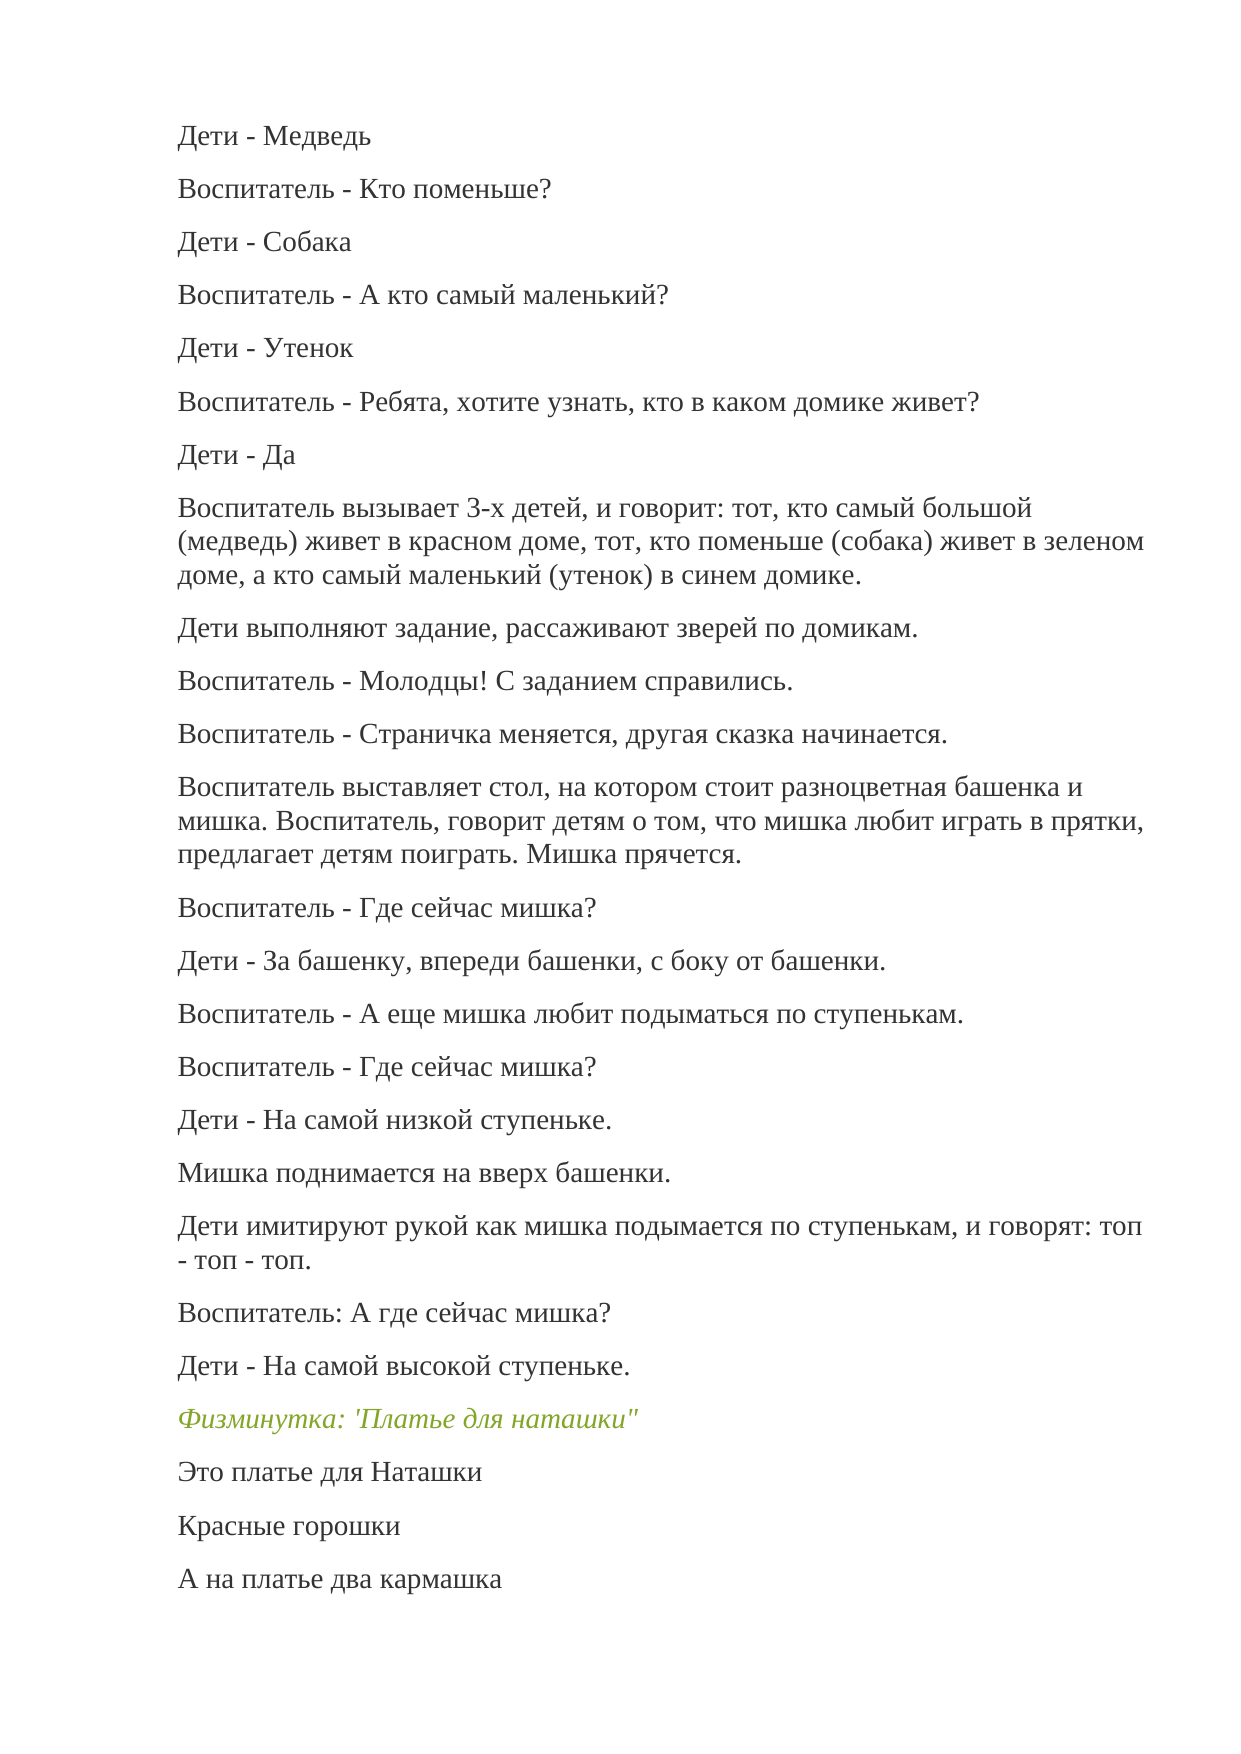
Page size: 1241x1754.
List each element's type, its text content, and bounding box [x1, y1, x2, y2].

text Воспитатель - Ребята, хотите узнать, кто в каком домике живет? [177, 384, 1152, 417]
text Воспитатель - Кто поменьше? [177, 171, 1152, 205]
text Дети - На самой высокой ступеньке. [177, 1348, 1152, 1382]
text Дети - Утенок [177, 331, 1152, 364]
text Воспитатель - Где сейчас мишка? [177, 1049, 1152, 1083]
text Дети - Медведь [177, 118, 1152, 152]
text Воспитатель - А кто самый маленький? [177, 277, 1152, 311]
text Дети - Собака [177, 224, 1152, 258]
text Мишка поднимается на вверх башенки. [177, 1155, 1152, 1189]
text Красные горошки [177, 1508, 1152, 1541]
text Воспитатель вызывает 3-х детей, и говорит: тот, кто самый большой (медведь) живет в красном доме, тот, кто поменьше (собака) живет в зеленом доме, а кто самый маленький (утенок) в синем домике. [177, 490, 1152, 591]
text Дети имитируют рукой как мишка подымается по ступенькам, и говорят: топ - топ - топ. [177, 1208, 1152, 1276]
subtitle Физминутка: 'Платье для наташки" [177, 1401, 1152, 1435]
text Воспитатель выставляет стол, на котором стоит разноцветная башенка и мишка. Воспитатель, говорит детям о том, что мишка любит играть в прятки, предлагает детям поиграть. Мишка прячется. [177, 769, 1152, 870]
text А на платье два кармашка [177, 1561, 1152, 1594]
text Воспитатель - Где сейчас мишка? [177, 890, 1152, 923]
text Дети - Да [177, 437, 1152, 470]
text Дети - За башенку, впереди башенки, с боку от башенки. [177, 943, 1152, 976]
text Дети - На самой низкой ступеньке. [177, 1102, 1152, 1136]
text Воспитатель - Молодцы! С заданием справились. [177, 663, 1152, 697]
text Воспитатель - А еще мишка любит подыматься по ступенькам. [177, 996, 1152, 1029]
text Воспитатель - Страничка меняется, другая сказка начинается. [177, 716, 1152, 750]
text Дети выполняют задание, рассаживают зверей по домикам. [177, 610, 1152, 644]
text Это платье для Наташки [177, 1454, 1152, 1488]
text Воспитатель: А где сейчас мишка? [177, 1295, 1152, 1329]
